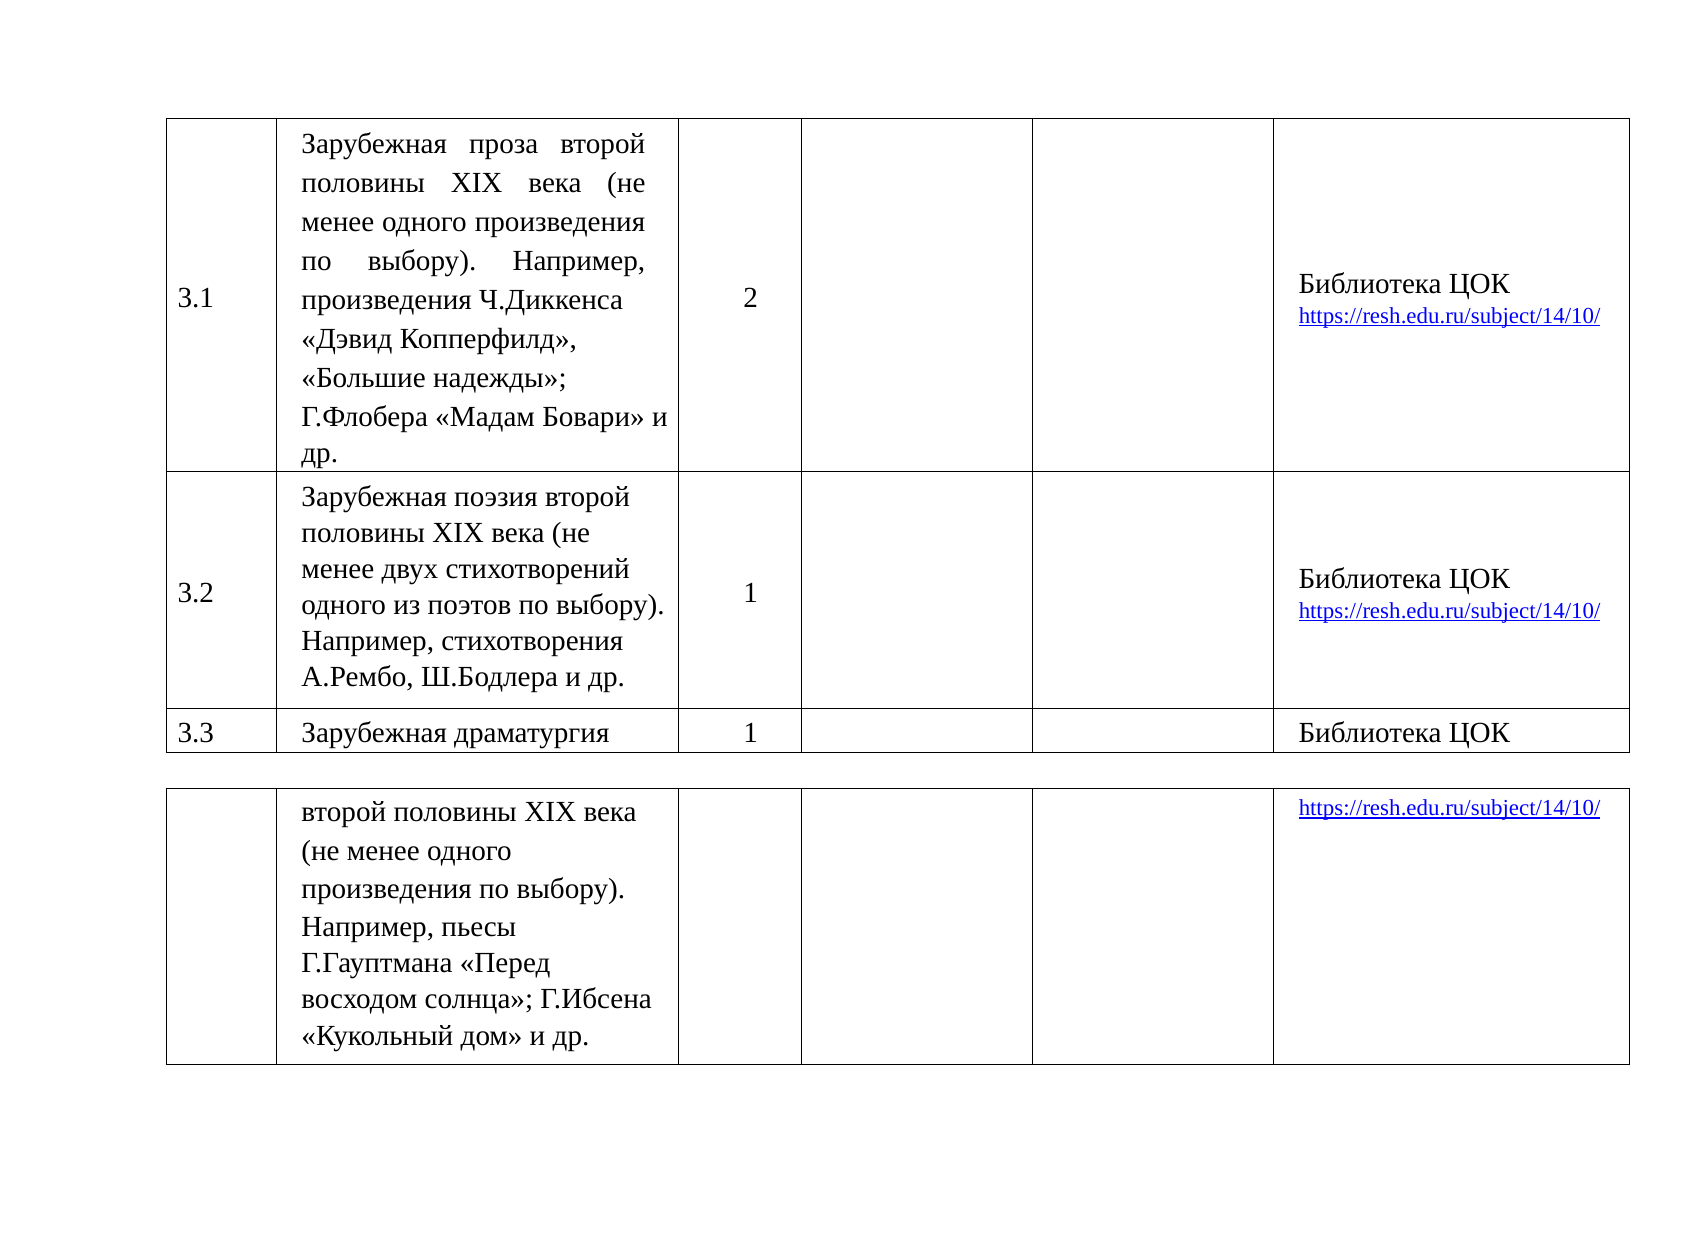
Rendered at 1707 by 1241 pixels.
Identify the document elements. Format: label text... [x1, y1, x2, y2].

table_header [1033, 789, 1273, 1064]
table_cell [802, 472, 1032, 708]
table_cell [802, 119, 1032, 471]
table_cell Библиотека ЦОК [1274, 709, 1629, 751]
table_header https://resh.edu.ru/subject/14/10/ [1274, 789, 1629, 1064]
table_cell 2 [679, 119, 801, 471]
table_cell Зарубежная проза второй половины XIX века (не менее одного произведения по выбору). Например, произведения Ч.Диккенса «Дэвид Копперфилд», «Большие надежды»; Г.Флобера «Мадам Бовари» и др. [277, 119, 678, 471]
table_cell Зарубежная драматургия [277, 709, 678, 751]
table_header [802, 789, 1032, 1064]
table_cell [1033, 119, 1273, 471]
table_header второй половины XIX века (не менее одного произведения по выбору). Например, пьесы Г.Гауптмана «Перед восходом солнца»; Г.Ибсена «Кукольный дом» и др. [277, 789, 678, 1064]
table_cell 1 [679, 709, 801, 751]
table_cell [1033, 472, 1273, 708]
table_cell 3.1 [167, 119, 276, 471]
table_cell [1033, 709, 1273, 751]
table_cell 3.2 [167, 472, 276, 708]
table_cell Библиотека ЦОК https://resh.edu.ru/subject/14/10/ [1274, 472, 1629, 708]
table_cell 3.3 [167, 709, 276, 751]
table_cell 1 [679, 472, 801, 708]
table_header [679, 789, 801, 1064]
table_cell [1274, 119, 1629, 471]
table_header [167, 789, 276, 1064]
table_cell Зарубежная поэзия второй половины XIX века (не менее двух стихотворений одного из поэтов по выбору). Например, стихотворения А.Рембо, Ш.Бодлера и др. [277, 472, 678, 708]
table_cell [802, 709, 1032, 751]
